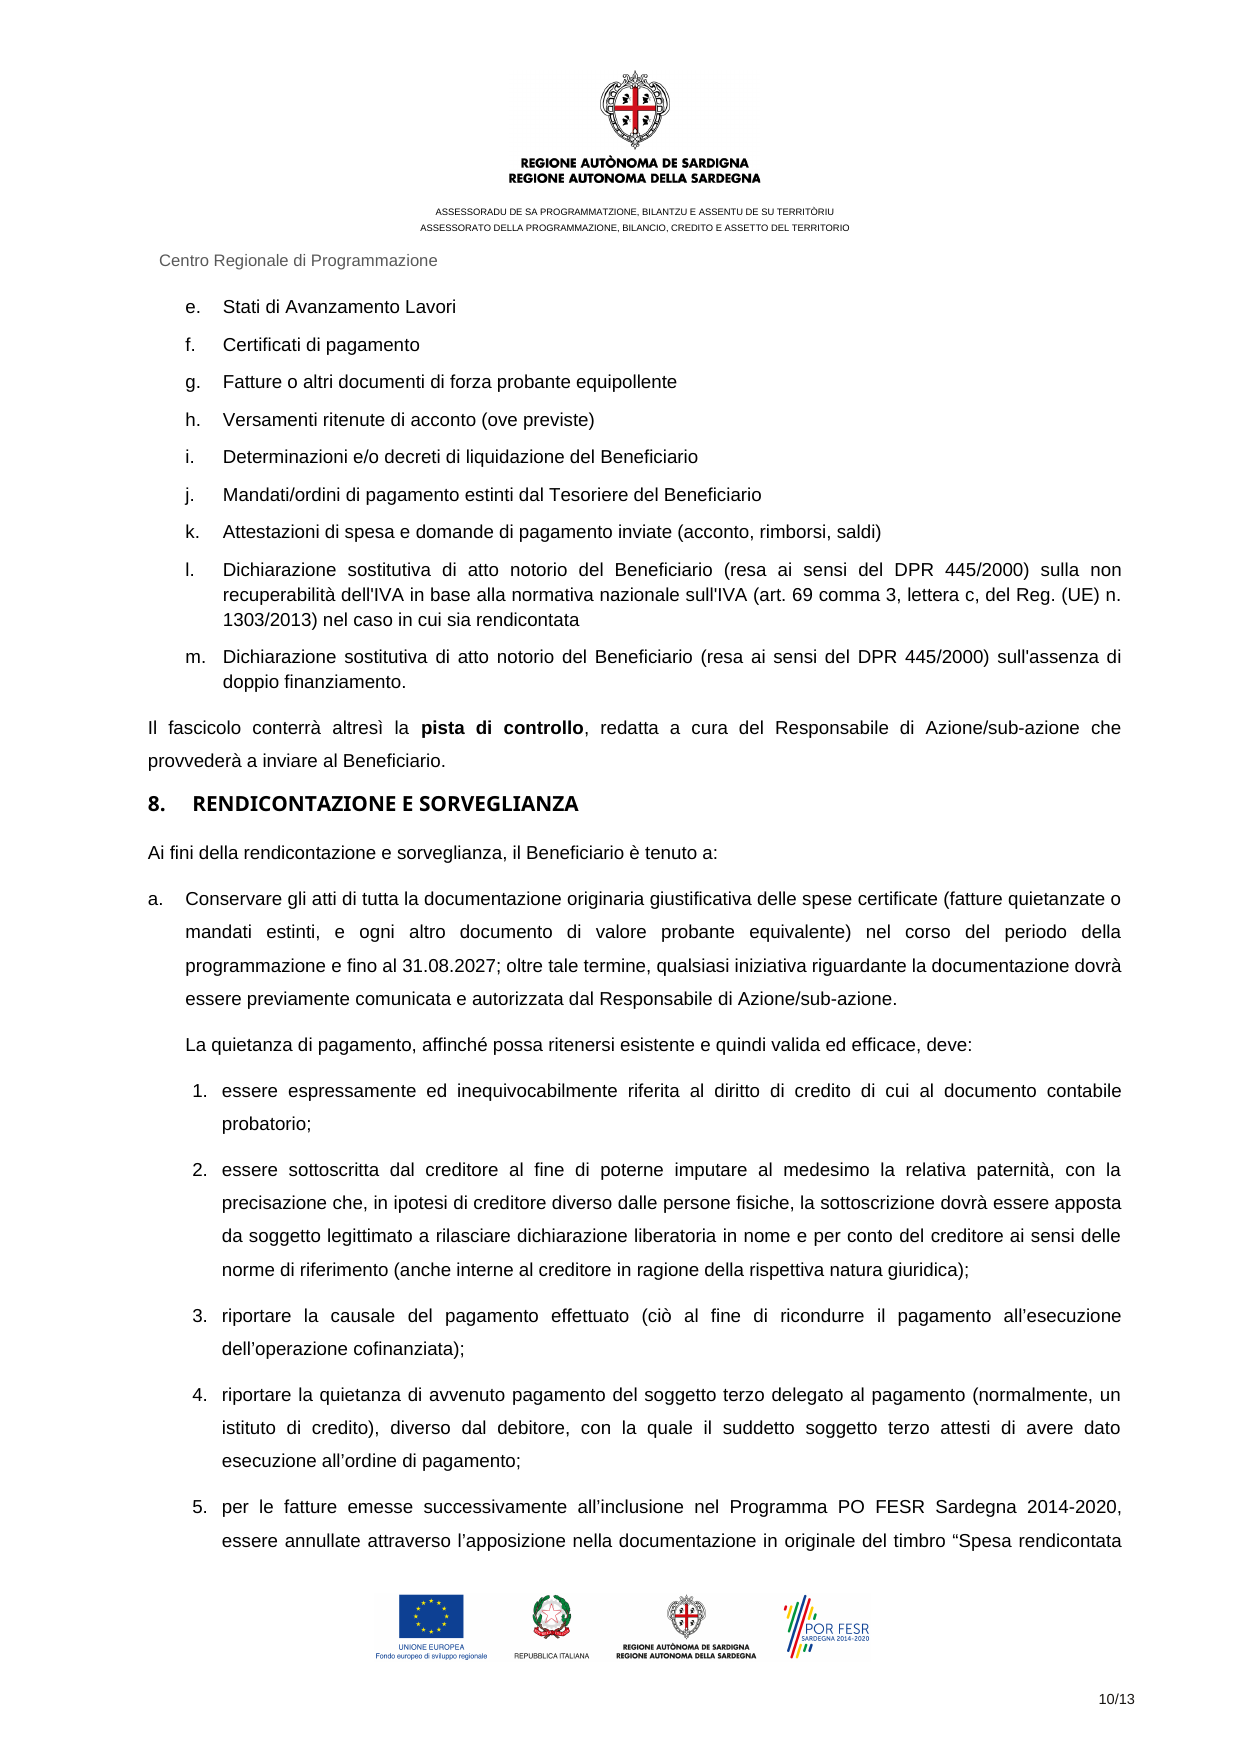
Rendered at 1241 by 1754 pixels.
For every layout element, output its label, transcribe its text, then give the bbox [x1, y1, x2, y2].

list Dichiarazione sostitutiva di atto notorio del Beneficiario (resa ai sensi del DPR 445/2000) sulla non recuperabilità dell'IVA in base alla normativa nazionale sull'IVA (art. 69 comma 3, lettera c, del Reg. (UE) n. 1303/2013) nel caso in cui sia rendicontata [185, 555, 1122, 630]
list Conservare gli atti di tutta la documentazione originaria giustificativa delle spese certificate (fatture quietanzate o mandati estinti, e ogni altro documento di valore probante equivalente) nel corso del periodo della programmazione e fino al 31.08.2027; oltre tale termine, qualsiasi iniziativa riguardante la documentazione dovrà essere previamente comunicata e autorizzata dal Responsabile di Azione/sub-azione. [148, 876, 1122, 1009]
list riportare la causale del pagamento effettuato (ciò al fine di ricondurre il pagamento all’esecuzione dell’operazione cofinanziata); [192, 1293, 1122, 1359]
list Stati di Avanzamento Lavori [185, 293, 1122, 318]
text La quietanza di pagamento, affinché possa ritenersi esistente e quindi valida ed efficace, deve: [148, 1022, 1122, 1055]
list essere sottoscritta dal creditore al fine di poterne imputare al medesimo la relativa paternità, con la precisazione che, in ipotesi di creditore diverso dalle persone fisiche, la sottoscrizione dovrà essere apposta da soggetto legittimato a rilasciare dichiarazione liberatoria in nome e per conto del creditore ai sensi delle norme di riferimento (anche interne al creditore in ragione della rispettiva natura giuridica); [192, 1147, 1122, 1280]
subtitle RENDICONTAZIONE E SORVEGLIANZA [148, 784, 1122, 818]
list Determinazioni e/o decreti di liquidazione del Beneficiario [185, 443, 1122, 468]
picture [374, 1593, 871, 1662]
list Fatture o altri documenti di forza probante equipollente [185, 368, 1122, 393]
picture [509, 70, 761, 183]
list Mandati/ordini di pagamento estinti dal Tesoriere del Beneficiario [185, 480, 1122, 505]
list Attestazioni di spesa e domande di pagamento inviate (acconto, rimborsi, saldi) [185, 518, 1122, 543]
list essere espressamente ed inequivocabilmente riferita al diritto di credito di cui al documento contabile probatorio; [192, 1068, 1122, 1134]
list riportare la quietanza di avvenuto pagamento del soggetto terzo delegato al pagamento (normalmente, un istituto di credito), diverso dal debitore, con la quale il suddetto soggetto terzo attesti di avere dato esecuzione all’ordine di pagamento; [192, 1372, 1122, 1472]
list Versamenti ritenute di acconto (ove previste) [185, 405, 1122, 430]
list Dichiarazione sostitutiva di atto notorio del Beneficiario (resa ai sensi del DPR 445/2000) sull'assenza di doppio finanziamento. [185, 643, 1122, 693]
list Certificati di pagamento [185, 330, 1122, 355]
text Ai fini della rendicontazione e sorveglianza, il Beneficiario è tenuto a: [148, 830, 1122, 863]
text Il fascicolo conterrà altresì la pista di controllo, redatta a cura del Responsabile di Azione/sub-azione che provvederà a inviare al Beneficiario. [148, 705, 1122, 772]
